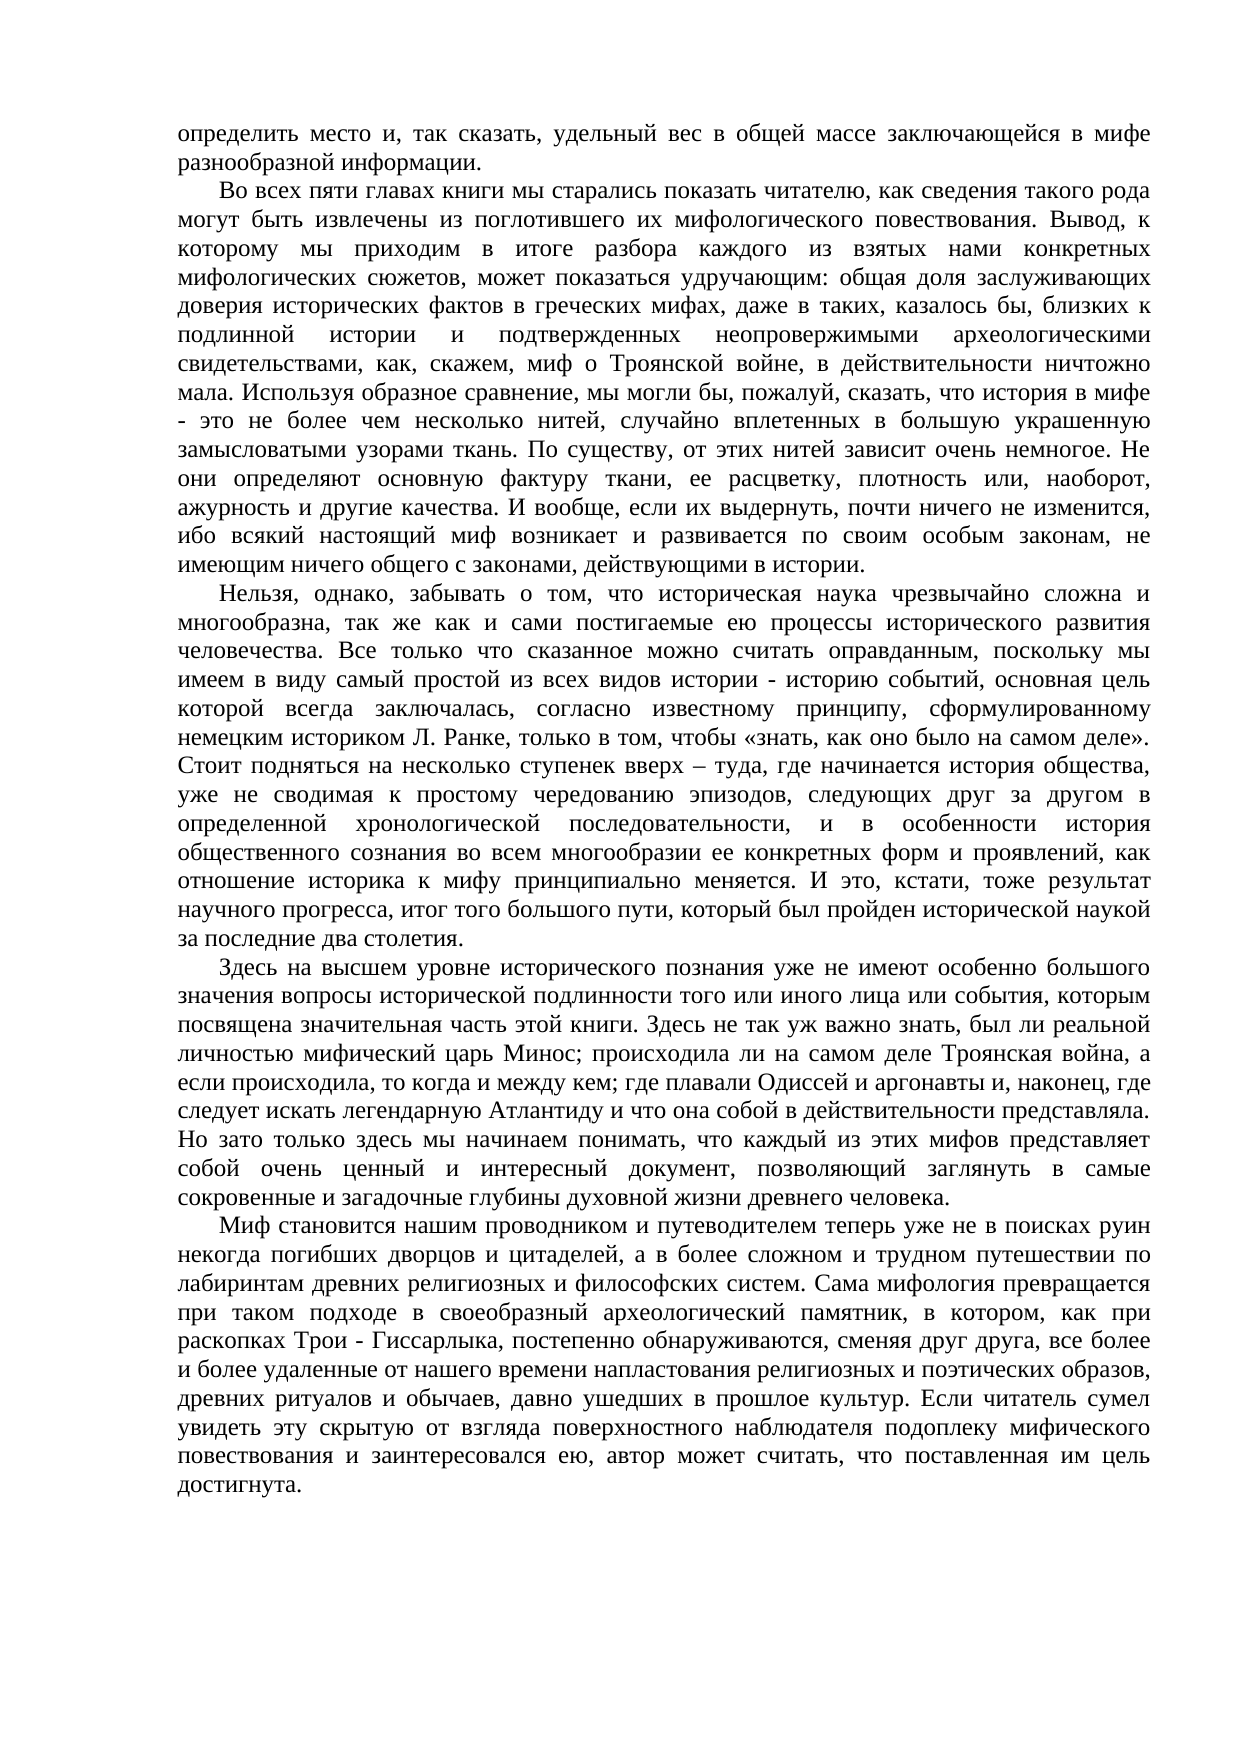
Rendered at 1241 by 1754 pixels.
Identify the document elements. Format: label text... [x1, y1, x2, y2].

text Миф становится нашим проводником и путеводителем теперь уже не в поисках руин некогда погибших дворцов и цитаделей, а в более сложном и трудном путешествии по лабиринтам древних религиозных и философских систем. Сама мифология превращается при таком подходе в своеобразный археологический памятник, в котором, как при раскопках Трои - Гиссарлыка, постепенно обнаруживаются, сменяя друг друга, все более и более удаленные от нашего времени напластования религиозных и поэтических образов, древних ритуалов и обычаев, давно ушедших в прошлое культур. Если читатель сумел увидеть эту скрытую от взгляда поверхностного наблюдателя подоплеку мифического повествования и заинтересовался ею, автор может считать, что поставленная им цель достигнута. [177, 1211, 1152, 1498]
text Во всех пяти главах книги мы старались показать читателю, как сведения такого рода могут быть извлечены из поглотившего их мифологического повествования. Вывод, к которому мы приходим в итоге разбора каждого из взятых нами конкретных мифологических сюжетов, может показаться удручающим: общая доля заслуживающих доверия исторических фактов в греческих мифах, даже в таких, казалось бы, близких к подлинной истории и подтвержденных неопровержимыми археологическими свидетельствами, как, скажем, миф о Троянской войне, в действительности ничтожно мала. Используя образное сравнение, мы могли бы, пожалуй, сказать, что история в мифе - это не более чем несколько нитей, случайно вплетенных в большую украшенную замысловатыми узорами ткань. По существу, от этих нитей зависит очень немногое. Не они определяют основную фактуру ткани, ее расцветку, плотность или, наоборот, ажурность и другие качества. И вообще, если их выдернуть, почти ничего не изменится, ибо всякий настоящий миф возникает и развивается по своим особым законам, не имеющим ничего общего с законами, действующими в истории. [177, 176, 1152, 578]
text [177, 118, 1152, 176]
text Нельзя, однако, забывать о том, что историческая наука чрезвычайно сложна и многообразна, так же как и сами постигаемые ею процессы исторического развития человечества. Все только что сказанное можно считать оправданным, поскольку мы имеем в виду самый простой из всех видов истории - историю событий, основная цель которой всегда заключалась, согласно известному принципу, сформулированному немецким историком Л. Ранке, только в том, чтобы «знать, как оно было на самом деле». Стоит подняться на несколько ступенек вверх – туда, где начинается история общества, уже не сводимая к простому чередованию эпизодов, следующих друг за другом в определенной хронологической последовательности, и в особенности история общественного сознания во всем многообразии ее конкретных форм и проявлений, как отношение историка к мифу принципиально меняется. И это, кстати, тоже результат научного прогресса, итог того большого пути, который был пройден исторической наукой за последние два столетия. [177, 578, 1152, 952]
text Здесь на высшем уровне исторического познания уже не имеют особенно большого значения вопросы исторической подлинности того или иного лица или события, которым посвящена значительная часть этой книги. Здесь не так уж важно знать, был ли реальной личностью мифический царь Минос; происходила ли на самом деле Троянская война, а если происходила, то когда и между кем; где плавали Одиссей и аргонавты и, наконец, где следует искать легендарную Атлантиду и что она собой в действительности представляла. Но зато только здесь мы начинаем понимать, что каждый из этих мифов представляет собой очень ценный и интересный документ, позволяющий заглянуть в самые сокровенные и загадочные глубины духовной жизни древнего человека. [177, 952, 1152, 1211]
